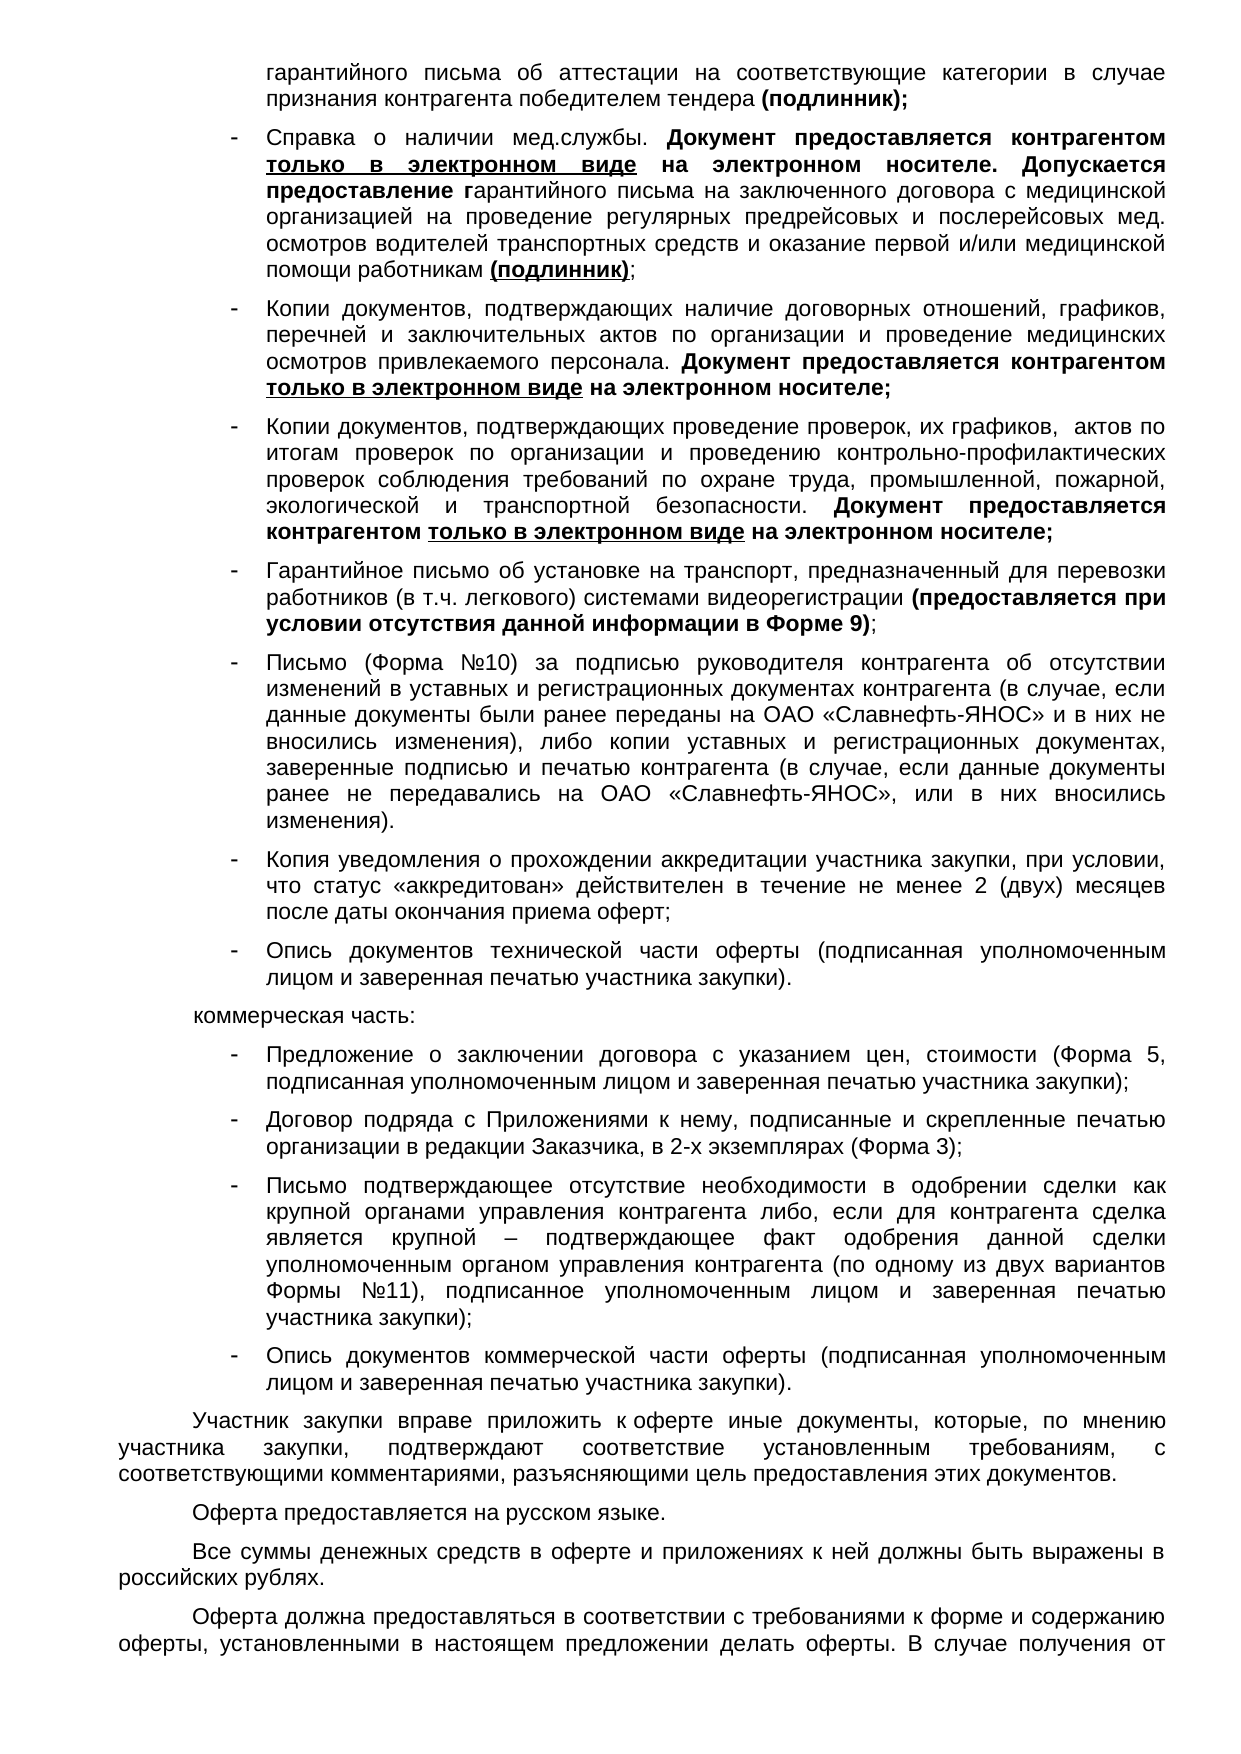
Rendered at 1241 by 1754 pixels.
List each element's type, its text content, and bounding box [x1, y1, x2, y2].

list Предложение о заключении договора с указанием цен, стоимости (Форма 5, подписанная уполномоченным лицом и заверенная печатью участника закупки); [230, 1041, 1166, 1094]
list Письмо (Форма №10) за подписью руководителя контрагента об отсутствии изменений в уставных и регистрационных документах контрагента (в случае, если данные документы были ранее переданы на ОАО «Славнефть-ЯНОС» и в них не вносились изменения), либо копии уставных и регистрационных документах, заверенные подписью и печатью контрагента (в случае, если данные документы ранее не передавались на ОАО «Славнефть-ЯНОС», или в них вносились изменения). [230, 649, 1166, 833]
list Опись документов коммерческой части оферты (подписанная уполномоченным лицом и заверенная печатью участника закупки). [230, 1342, 1166, 1395]
list Справка о наличии мед.службы. Документ предоставляется контрагентом только в электронном виде на электронном носителе. Допускается предоставление гарантийного письма на заключенного договора с медицинской организацией на проведение регулярных предрейсовых и послерейсовых мед. осмотров водителей транспортных средств и оказание первой и/или медицинской помощи работникам (подлинник); [230, 124, 1166, 282]
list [230, 59, 1166, 112]
list Копии документов, подтверждающих проведение проверок, их графиков, актов по итогам проверок по организации и проведению контрольно-профилактических проверок соблюдения требований по охране труда, промышленной, пожарной, экологической и транспортной безопасности. Документ предоставляется контрагентом только в электронном виде на электронном носителе; [230, 413, 1166, 544]
text Все суммы денежных средств в оферте и приложениях к ней должны быть выражены в российских рублях. [118, 1538, 1166, 1591]
list Копии документов, подтверждающих наличие договорных отношений, графиков, перечней и заключительных актов по организации и проведение медицинских осмотров привлекаемого персонала. Документ предоставляется контрагентом только в электронном виде на электронном носителе; [230, 295, 1166, 400]
list Договор подряда с Приложениями к нему, подписанные и скрепленные печатью организации в редакции Заказчика, в 2-х экземплярах (Форма 3); [230, 1106, 1166, 1159]
list Письмо подтверждающее отсутствие необходимости в одобрении сделки как крупной органами управления контрагента либо, если для контрагента сделка является крупной – подтверждающее факт одобрения данной сделки уполномоченным органом управления контрагента (по одному из двух вариантов Формы №11), подписанное уполномоченным лицом и заверенная печатью участника закупки); [230, 1172, 1166, 1330]
text Оферта предоставляется на русском языке. [118, 1499, 1166, 1525]
text коммерческая часть: [118, 1002, 1166, 1029]
list Опись документов технической части оферты (подписанная уполномоченным лицом и заверенная печатью участника закупки). [230, 937, 1166, 990]
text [118, 1603, 1166, 1656]
text Участник закупки вправе приложить к оферте иные документы, которые, по мнению участника закупки, подтверждают соответствие установленным требованиям, с соответствующими комментариями, разъясняющими цель предоставления этих документов. [118, 1407, 1166, 1487]
list Копия уведомления о прохождении аккредитации участника закупки, при условии, что статус «аккредитован» действителен в течение не менее 2 (двух) месяцев после даты окончания приема оферт; [230, 846, 1166, 925]
list Гарантийное письмо об установке на транспорт, предназначенный для перевозки работников (в т.ч. легкового) системами видеорегистрации (предоставляется при условии отсутствия данной информации в Форме 9); [230, 557, 1166, 636]
